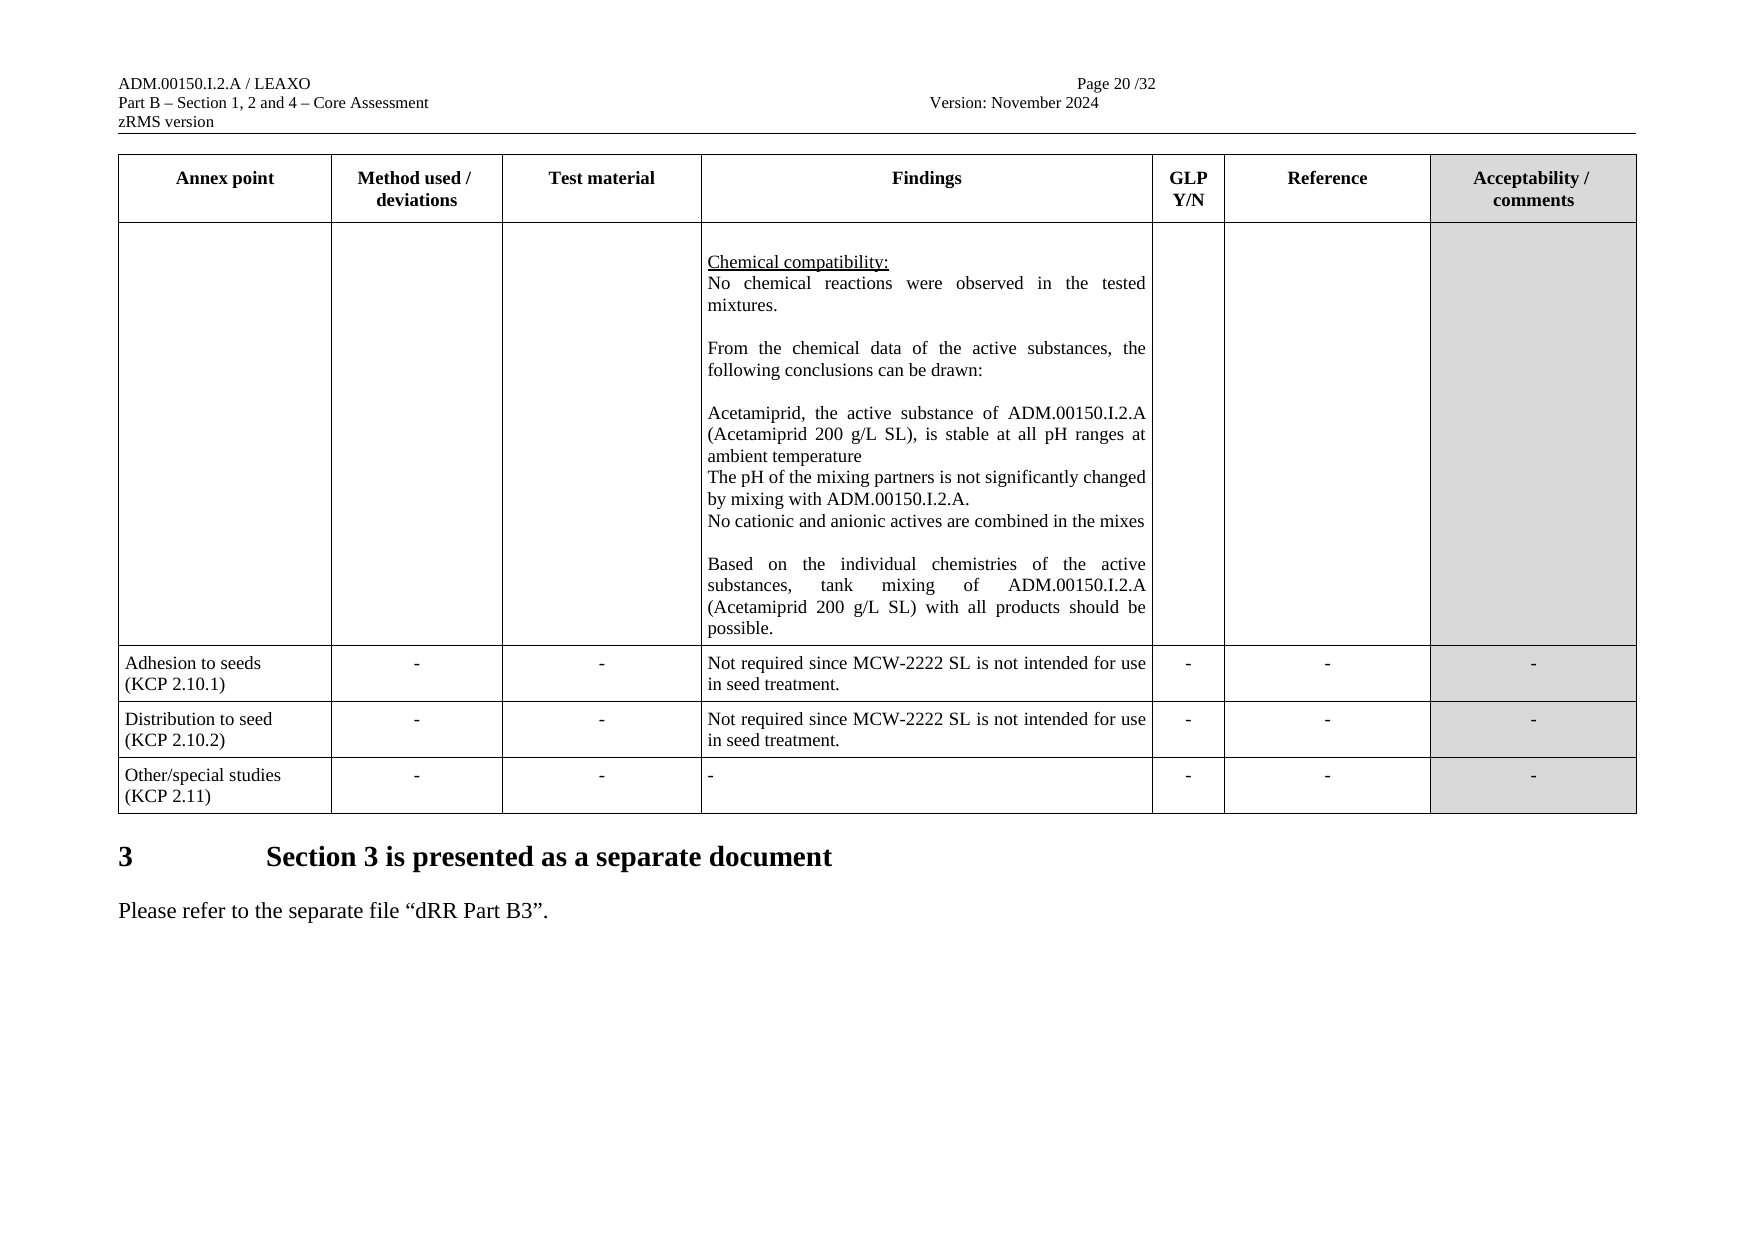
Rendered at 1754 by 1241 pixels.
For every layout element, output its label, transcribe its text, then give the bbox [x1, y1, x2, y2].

table_header GLP Y/N [1153, 155, 1224, 222]
table_header Test material [503, 155, 701, 222]
text Please refer to the separate file “dRR Part B3”. [118, 897, 1636, 924]
table_cell - [1431, 646, 1636, 701]
table_header Acceptability / comments [1431, 155, 1636, 222]
table_header Findings [702, 155, 1152, 222]
table_cell - [332, 758, 502, 813]
table_cell - [1153, 758, 1224, 813]
table_header Reference [1225, 155, 1430, 222]
table_cell - [702, 758, 1152, 813]
table_header Method used / deviations [332, 155, 502, 222]
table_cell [119, 223, 331, 645]
table_cell - [1431, 702, 1636, 757]
table_cell - [1431, 758, 1636, 813]
table_cell Adhesion to seeds (KCP 2.10.1) [119, 646, 331, 701]
table_cell - [503, 758, 701, 813]
table_cell - [1153, 646, 1224, 701]
table_cell - [332, 702, 502, 757]
table_cell - [1225, 758, 1430, 813]
table_cell - [332, 646, 502, 701]
table_cell - [1153, 702, 1224, 757]
table_cell - [1225, 646, 1430, 701]
table_cell - [503, 646, 701, 701]
table_cell Distribution to seed (KCP 2.10.2) [119, 702, 331, 757]
table_cell Not required since MCW-2222 SL is not intended for use in seed treatment. [702, 646, 1152, 701]
table_cell - [1225, 702, 1430, 757]
table_cell Not required since MCW-2222 SL is not intended for use in seed treatment. [702, 702, 1152, 757]
table_cell Other/special studies (KCP 2.11) [119, 758, 331, 813]
subtitle Section 3 is presented as a separate document [118, 839, 1636, 872]
table_header Annex point [119, 155, 331, 222]
table_cell - [503, 702, 701, 757]
